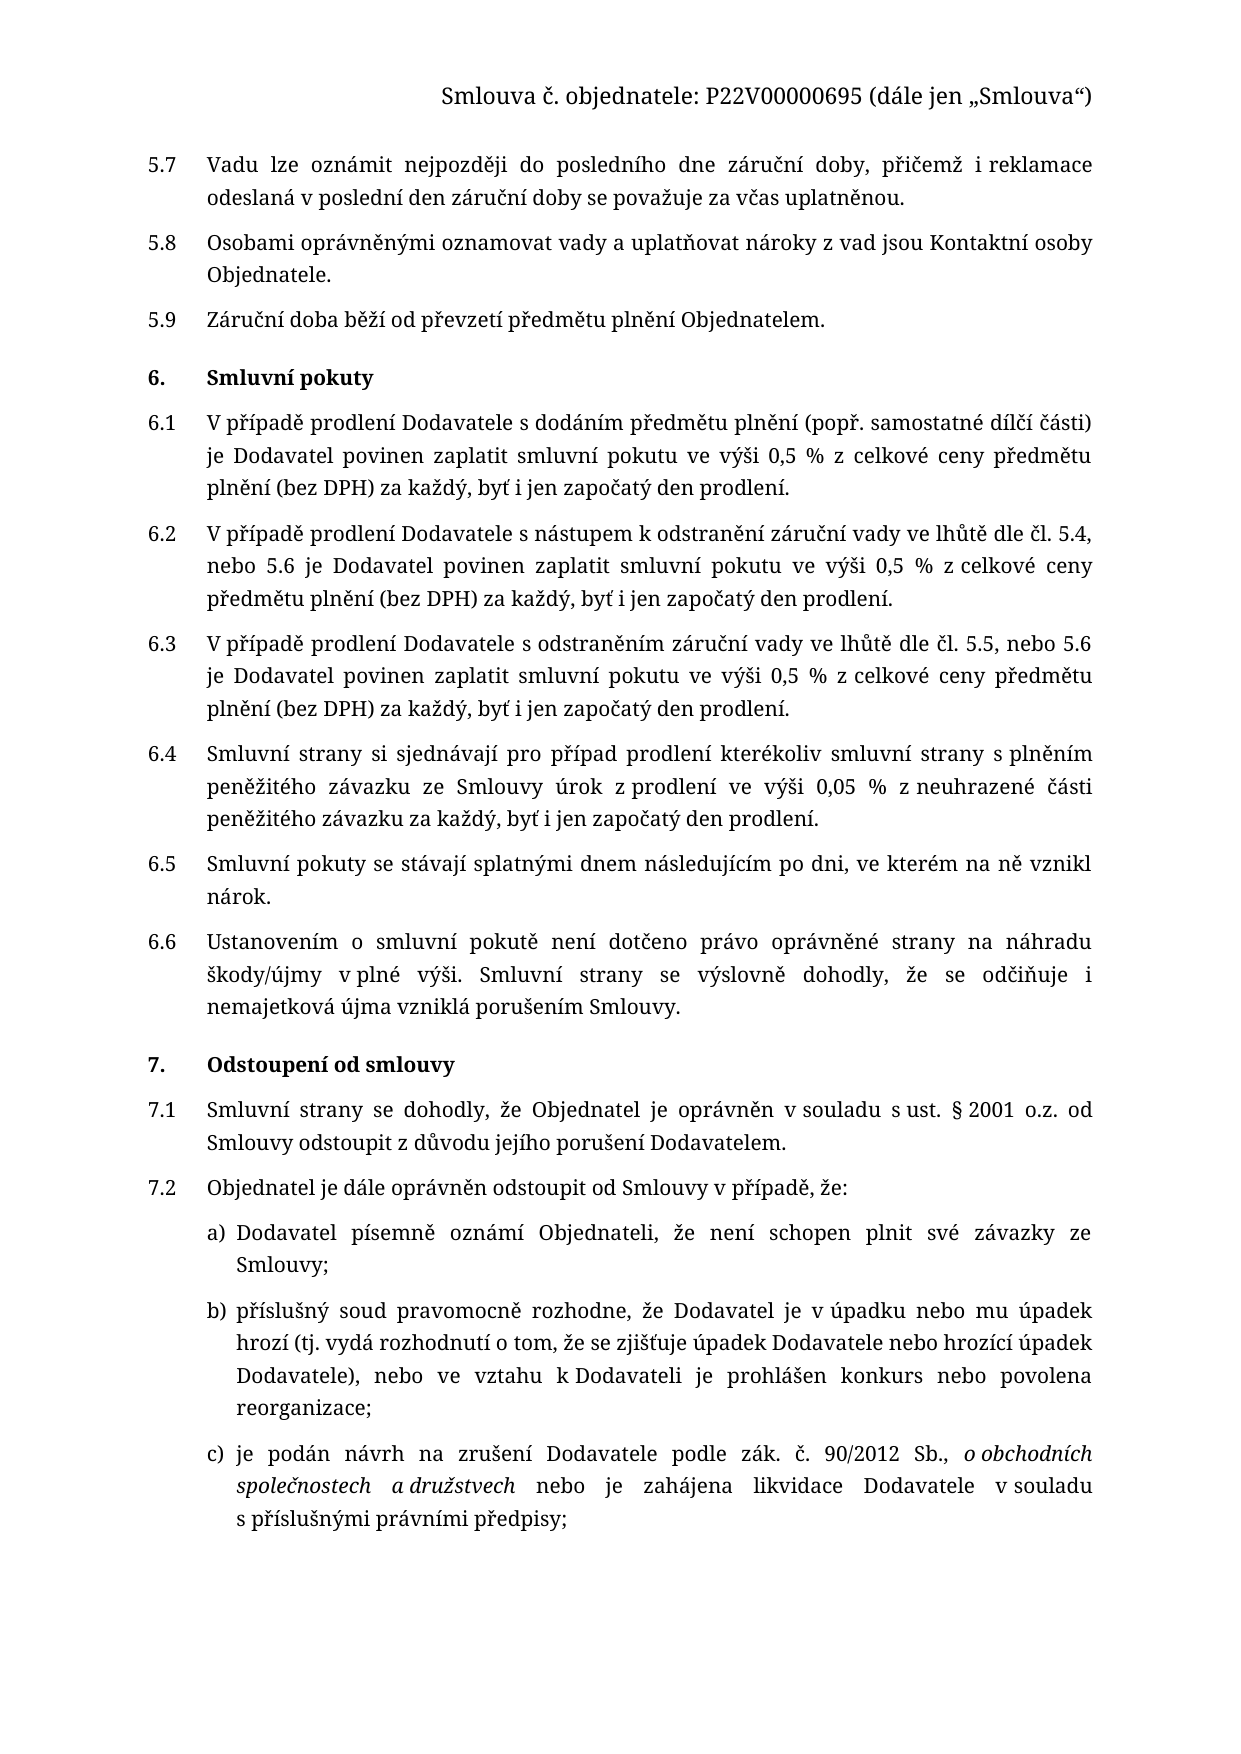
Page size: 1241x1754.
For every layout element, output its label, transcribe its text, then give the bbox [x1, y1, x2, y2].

list Smluvní pokuty se stávají splatnými dnem následujícím po dni, ve kterém na ně vznikl nárok. [148, 849, 1093, 911]
list Odstoupení od smlouvy [148, 1050, 1093, 1078]
list V případě prodlení Dodavatele s odstraněním záruční vady ve lhůtě dle čl. 5.5, nebo 5.6 je Dodavatel povinen zaplatit smluvní pokutu ve výši 0,5 % z celkové ceny předmětu plnění (bez DPH) za každý, byť i jen započatý den prodlení. [148, 629, 1093, 723]
list Dodavatel písemně oznámí Objednateli, že není schopen plnit své závazky ze Smlouvy; [207, 1218, 1093, 1279]
list Smluvní strany si sjednávají pro případ prodlení kterékoliv smluvní strany s plněním peněžitého závazku ze Smlouvy úrok z prodlení ve výši 0,05 % z neuhrazené části peněžitého závazku za každý, byť i jen započatý den prodlení. [148, 739, 1093, 833]
list V případě prodlení Dodavatele s nástupem k odstranění záruční vady ve lhůtě dle čl. 5.4, nebo 5.6 je Dodavatel povinen zaplatit smluvní pokutu ve výši 0,5 % z celkové ceny předmětu plnění (bez DPH) za každý, byť i jen započatý den prodlení. [148, 519, 1093, 612]
list Vadu lze oznámit nejpozději do posledního dne záruční doby, přičemž i reklamace odeslaná v poslední den záruční doby se považuje za včas uplatněnou. [148, 150, 1093, 211]
list Ustanovením o smluvní pokutě není dotčeno právo oprávněné strany na náhradu škody/újmy v plné výši. Smluvní strany se výslovně dohodly, že se odčiňuje i nemajetková újma vzniklá porušením Smlouvy. [148, 927, 1093, 1021]
list Objednatel je dále oprávněn odstoupit od Smlouvy v případě, že: [148, 1173, 1093, 1201]
list V případě prodlení Dodavatele s dodáním předmětu plnění (popř. samostatné dílčí části) je Dodavatel povinen zaplatit smluvní pokutu ve výši 0,5 % z celkové ceny předmětu plnění (bez DPH) za každý, byť i jen započatý den prodlení. [148, 408, 1093, 502]
list Smluvní strany se dohodly, že Objednatel je oprávněn v souladu s ust. § 2001 o.z. od Smlouvy odstoupit z důvodu jejího porušení Dodavatelem. [148, 1095, 1093, 1156]
list příslušný soud pravomocně rozhodne, že Dodavatel je v úpadku nebo mu úpadek hrozí (tj. vydá rozhodnutí o tom, že se zjišťuje úpadek Dodavatele nebo hrozící úpadek Dodavatele), nebo ve vztahu k Dodavateli je prohlášen konkurs nebo povolena reorganizace; [207, 1296, 1093, 1422]
list Záruční doba běží od převzetí předmětu plnění Objednatelem. [148, 306, 1093, 334]
list je podán návrh na zrušení Dodavatele podle zák. č. 90/2012 Sb., o obchodních společnostech a družstvech nebo je zahájena likvidace Dodavatele v souladu s příslušnými právními předpisy; [207, 1439, 1093, 1532]
list Osobami oprávněnými oznamovat vady a uplatňovat nároky z vad jsou Kontaktní osoby Objednatele. [148, 228, 1093, 289]
list Smluvní pokuty [148, 363, 1093, 392]
